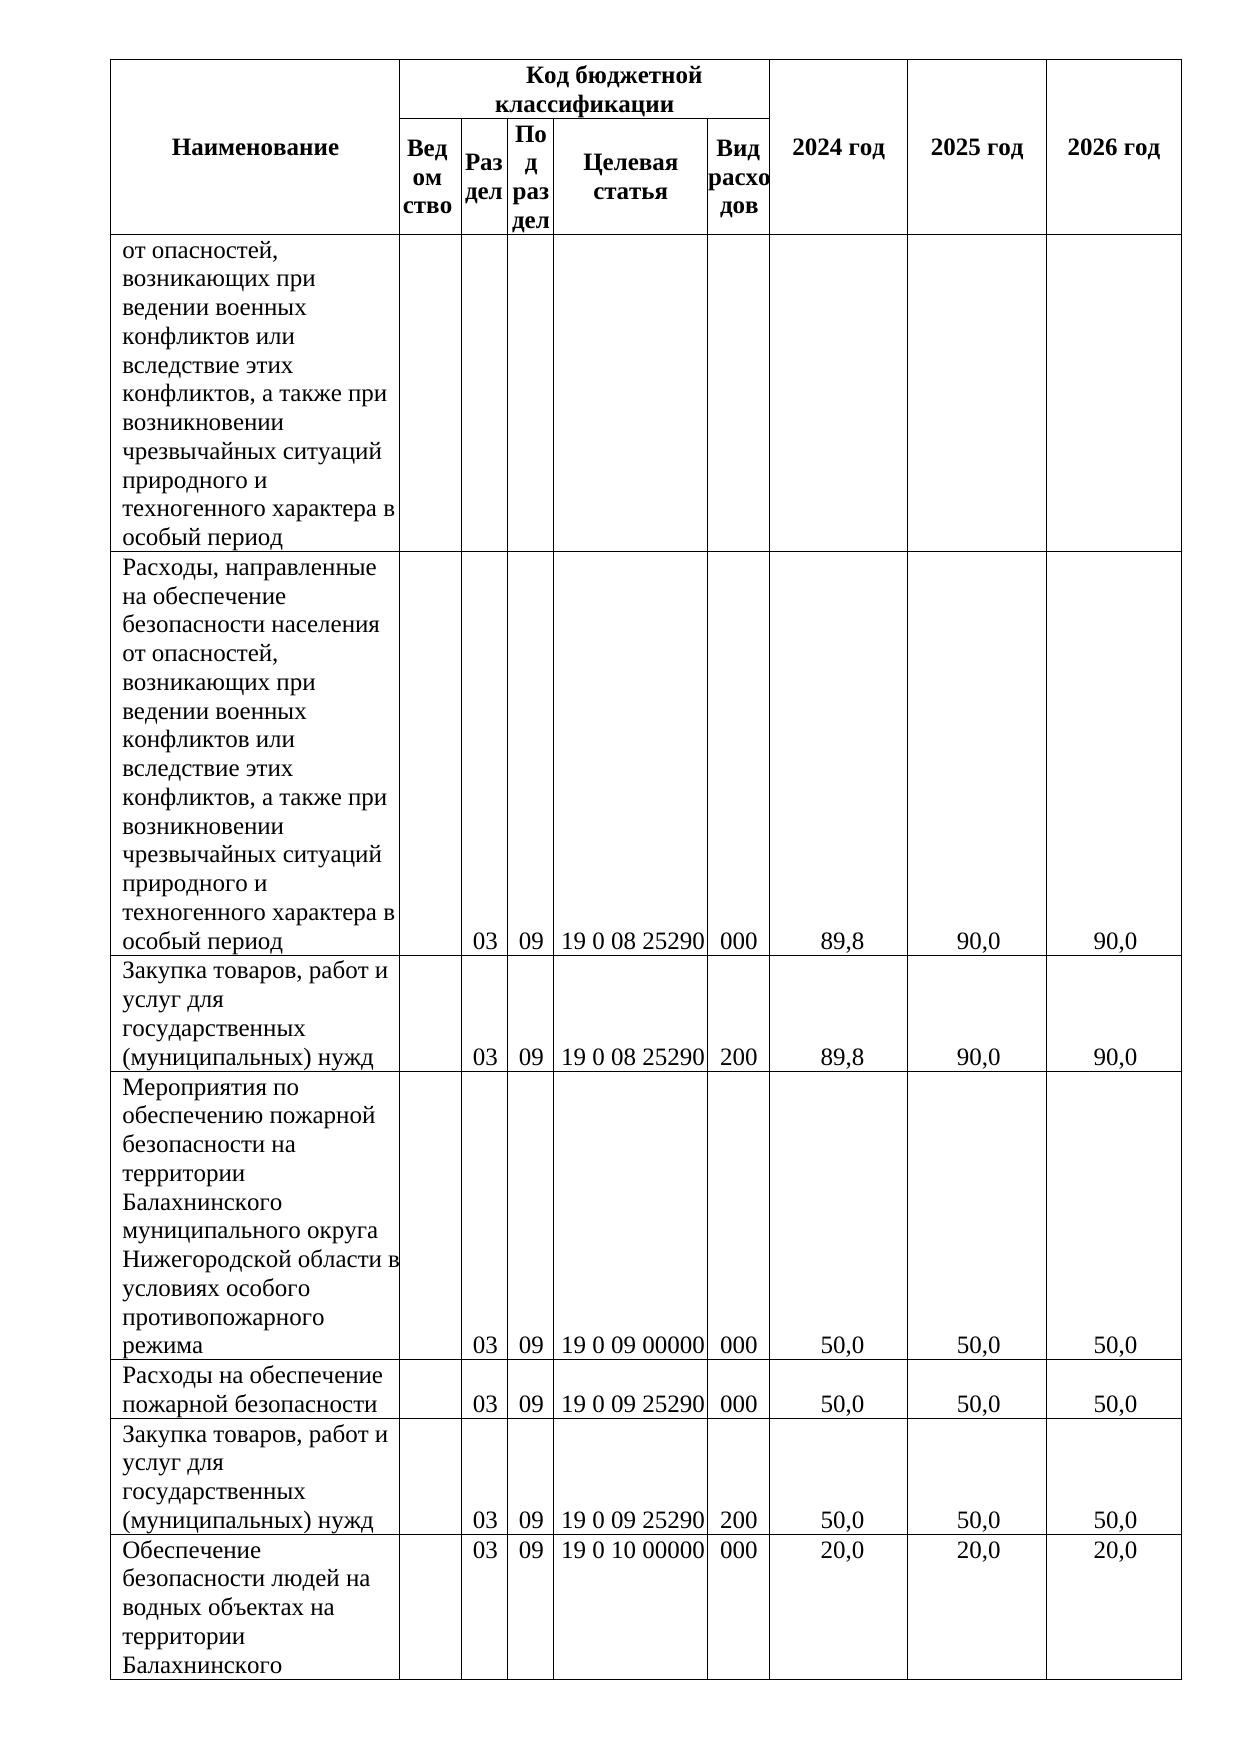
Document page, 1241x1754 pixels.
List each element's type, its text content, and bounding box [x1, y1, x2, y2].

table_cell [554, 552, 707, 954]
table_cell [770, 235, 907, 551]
table_header Наименование [111, 60, 399, 234]
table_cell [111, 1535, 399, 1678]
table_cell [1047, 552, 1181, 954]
table_cell Вид расходов [708, 119, 769, 234]
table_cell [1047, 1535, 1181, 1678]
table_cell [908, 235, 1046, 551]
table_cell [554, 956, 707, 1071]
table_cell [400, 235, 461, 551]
table_cell Ведом ство [400, 119, 461, 234]
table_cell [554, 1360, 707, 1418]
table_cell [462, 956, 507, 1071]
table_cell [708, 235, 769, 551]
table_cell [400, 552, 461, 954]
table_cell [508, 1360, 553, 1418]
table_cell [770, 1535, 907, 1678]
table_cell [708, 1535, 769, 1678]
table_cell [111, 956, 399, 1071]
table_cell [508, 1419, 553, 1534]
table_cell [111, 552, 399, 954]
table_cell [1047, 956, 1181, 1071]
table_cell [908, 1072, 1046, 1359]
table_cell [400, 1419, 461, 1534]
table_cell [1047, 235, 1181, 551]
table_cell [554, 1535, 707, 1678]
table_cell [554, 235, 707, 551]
table_header 2025 год [908, 60, 1046, 234]
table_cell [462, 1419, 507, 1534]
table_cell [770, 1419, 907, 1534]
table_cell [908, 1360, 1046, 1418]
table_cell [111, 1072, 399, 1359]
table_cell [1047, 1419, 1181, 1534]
table_header 2024 год [770, 60, 907, 234]
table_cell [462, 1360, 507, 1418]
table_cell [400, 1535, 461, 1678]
table_cell Раз дел [462, 119, 507, 234]
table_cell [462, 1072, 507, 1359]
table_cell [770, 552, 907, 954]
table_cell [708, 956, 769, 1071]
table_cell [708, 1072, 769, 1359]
table_cell Под раз дел [508, 119, 553, 234]
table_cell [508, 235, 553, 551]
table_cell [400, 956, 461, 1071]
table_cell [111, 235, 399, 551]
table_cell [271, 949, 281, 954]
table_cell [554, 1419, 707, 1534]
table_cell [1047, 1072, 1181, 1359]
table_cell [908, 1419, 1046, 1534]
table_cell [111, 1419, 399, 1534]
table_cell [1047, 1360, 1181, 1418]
table_cell Целевая статья [554, 119, 707, 234]
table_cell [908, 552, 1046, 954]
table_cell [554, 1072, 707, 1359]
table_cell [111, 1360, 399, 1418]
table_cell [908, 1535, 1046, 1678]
table_header 2026 год [1047, 60, 1181, 234]
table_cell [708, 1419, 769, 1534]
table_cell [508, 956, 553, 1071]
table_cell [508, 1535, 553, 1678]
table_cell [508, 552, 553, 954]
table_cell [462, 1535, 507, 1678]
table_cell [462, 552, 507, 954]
table_header Код бюджетной классификации [400, 60, 769, 118]
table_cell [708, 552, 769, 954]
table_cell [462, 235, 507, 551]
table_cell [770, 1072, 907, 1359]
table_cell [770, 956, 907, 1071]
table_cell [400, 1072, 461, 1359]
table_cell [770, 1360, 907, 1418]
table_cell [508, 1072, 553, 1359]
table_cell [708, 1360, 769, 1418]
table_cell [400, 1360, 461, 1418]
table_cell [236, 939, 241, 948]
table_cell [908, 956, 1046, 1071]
